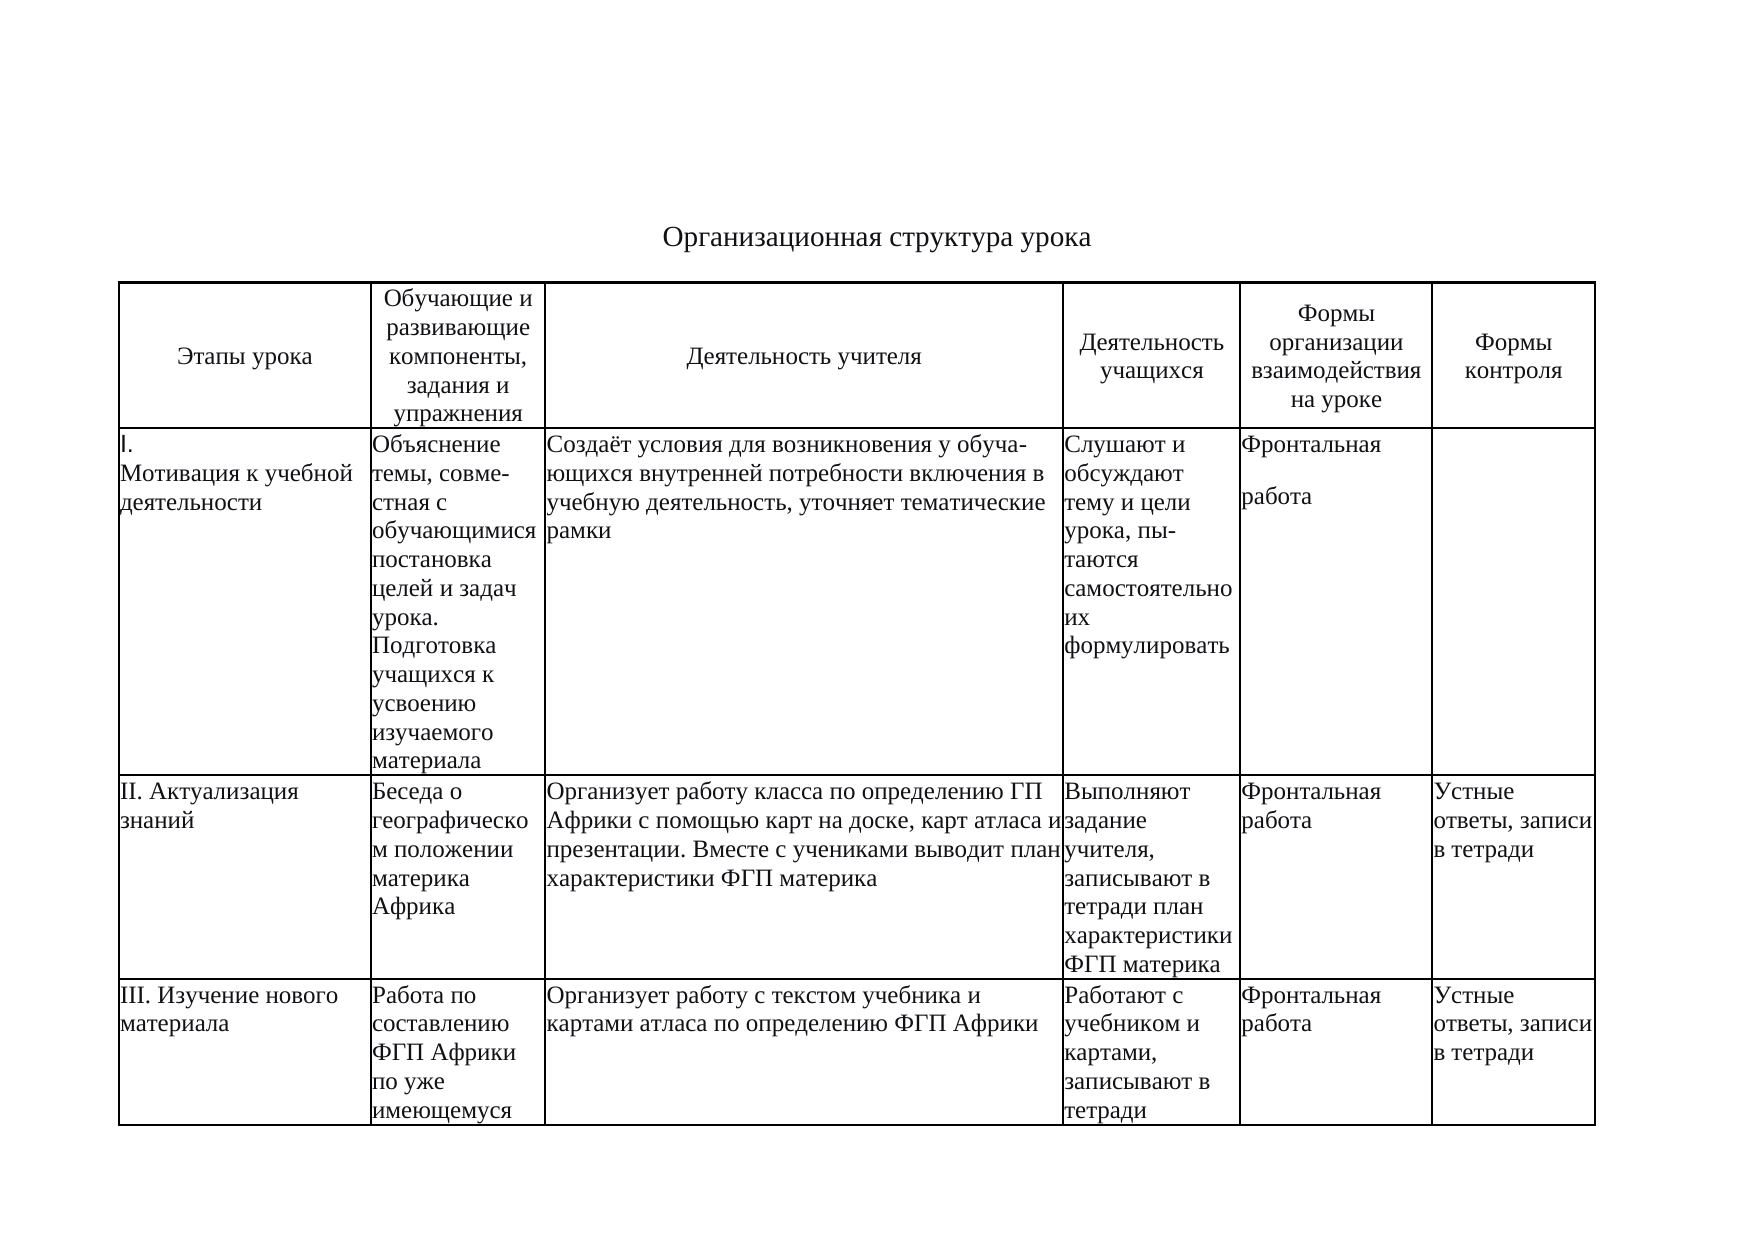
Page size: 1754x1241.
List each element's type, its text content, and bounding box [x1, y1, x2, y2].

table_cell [1433, 980, 1594, 1123]
table_cell Фронтальная работа [1241, 776, 1431, 978]
table_header Этапы урока [120, 284, 370, 427]
table_cell Слушают и обсуждают тему и цели урока, пытаются самостоятельно их формулировать [1064, 429, 1239, 774]
table_header Деятельность учителя [546, 284, 1062, 427]
table_cell Устные ответы, записи в тетради [1433, 776, 1594, 978]
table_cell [1064, 980, 1239, 1123]
table_cell Выполняют задание учителя, записывают в тетради план характеристики ФГП материка [1064, 776, 1239, 978]
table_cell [120, 980, 370, 1123]
table_cell I. Мотивация к учебной деятельности [120, 429, 370, 774]
table_cell Объяснение темы, совместная с обучающимися постановка целей и задач урока. Подготовка учащихся к усвоению изучаемого материала [372, 429, 544, 774]
table_cell Фронтальная работа [1241, 980, 1431, 1123]
table_cell Беседа о географическом положении материка Африка [372, 776, 544, 978]
table_header Формы организации взаимодействия на уроке [1241, 284, 1431, 427]
table_cell Организует работу класса по определению ГП Африки с помощью карт на доске, карт атласа и презентации. Вместе с учениками выводит план характеристики ФГП материка [546, 776, 1062, 978]
table_cell Создаёт условия для возникновения у обучающихся внутренней потребности включения в учебную деятельность, уточняет тематические рамки [546, 429, 1062, 774]
table_header Формы контроля [1433, 284, 1594, 427]
table_cell II. Актуализация знаний [120, 776, 370, 978]
table_header Деятельность учащихся [1064, 284, 1239, 427]
text Организационная структура урока [118, 215, 1636, 252]
table_header Обучающие и развивающие компоненты, задания и упражнения [372, 284, 544, 427]
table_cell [372, 980, 544, 1123]
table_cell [546, 980, 1062, 1123]
table_cell [1433, 429, 1594, 774]
table_cell Фронтальная работа [1241, 429, 1431, 774]
